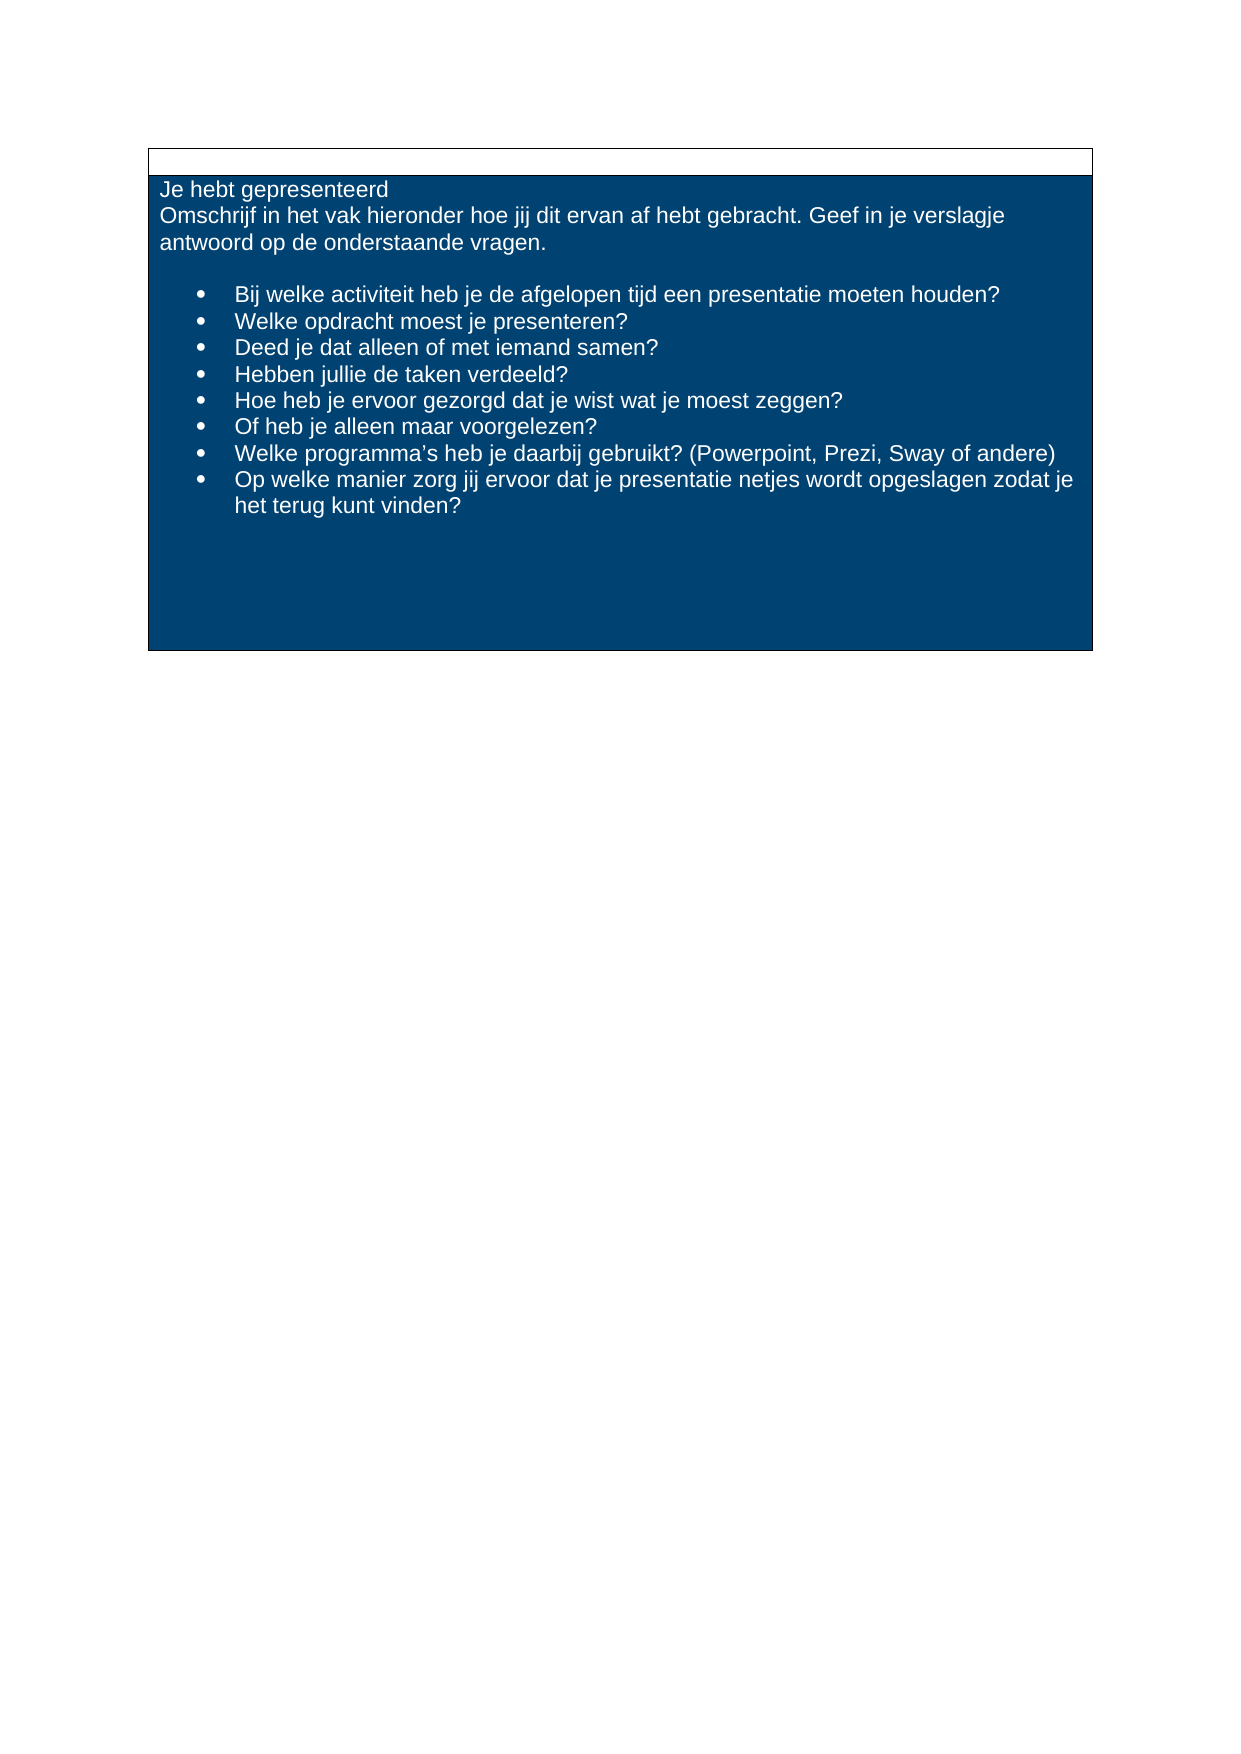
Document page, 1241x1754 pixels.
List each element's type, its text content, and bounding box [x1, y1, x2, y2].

table_cell Je hebt gepresenteerd Omschrijf in het vak hieronder hoe jij dit ervan af hebt gebracht. Geef in je verslagje antwoord op de onderstaande vragen. Bij welke activiteit heb je de afgelopen tijd een presentatie moeten houden? Welke opdracht moest je presenteren? Deed je dat alleen of met iemand samen? Hebben jullie de taken verdeeld? Hoe heb je ervoor gezorgd dat je wist wat je moest zeggen? Of heb je alleen maar voorgelezen? Welke programma’s heb je daarbij gebruikt? (Powerpoint, Prezi, Sway of andere) Op welke manier zorg jij ervoor dat je presentatie netjes wordt opgeslagen zodat je het terug kunt vinden? [149, 176, 1092, 650]
table_header [149, 149, 1092, 175]
